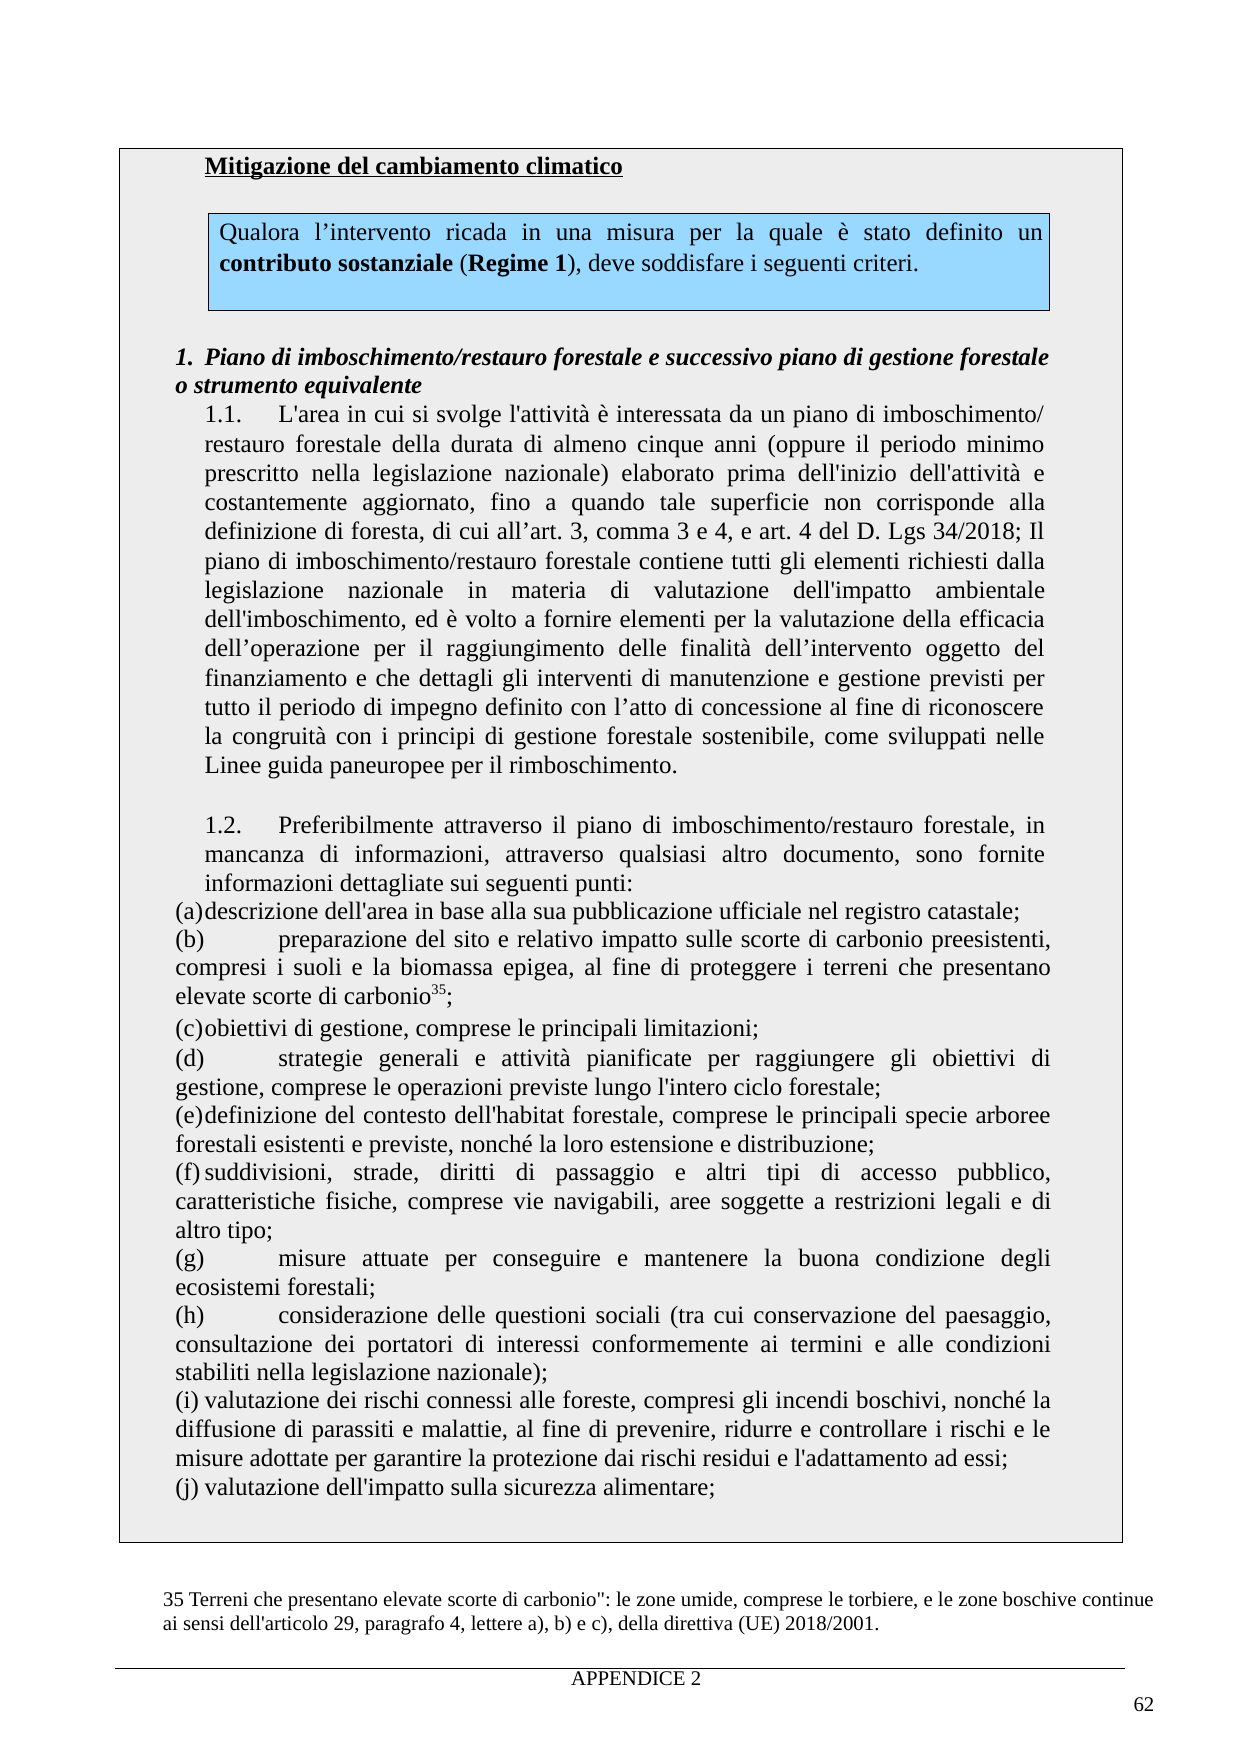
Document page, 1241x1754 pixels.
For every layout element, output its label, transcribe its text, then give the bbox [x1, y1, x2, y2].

table_header Mitigazione del cambiamento climatico Piano di imboschimento/restauro forestale e successivo piano di gestione forestale o strumento equivalente L'area in cui si svolge l'attività è interessata da un piano di imboschimento/ restauro forestale della durata di almeno cinque anni (oppure il periodo minimo prescritto nella legislazione nazionale) elaborato prima dell'inizio dell'attività e costantemente aggiornato, fino a quando tale superficie non corrisponde alla definizione di foresta, di cui all’art. 3, comma 3 e 4, e art. 4 del D. Lgs 34/2018; Il piano di imboschimento/restauro forestale contiene tutti gli elementi richiesti dalla legislazione nazionale in materia di valutazione dell'impatto ambientale dell'imboschimento, ed è volto a fornire elementi per la valutazione della efficacia dell’operazione per il raggiungimento delle finalità dell’intervento oggetto del finanziamento e che dettagli gli interventi di manutenzione e gestione previsti per tutto il periodo di impegno definito con l’atto di concessione al fine di riconoscere la congruità con i principi di gestione forestale sostenibile, come sviluppati nelle Linee guida paneuropee per il rimboschimento. Preferibilmente attraverso il piano di imboschimento/restauro forestale, in mancanza di informazioni, attraverso qualsiasi altro documento, sono fornite informazioni dettagliate sui seguenti punti: descrizione dell'area in base alla sua pubblicazione ufficiale nel registro catastale; preparazione del sito e relativo impatto sulle scorte di carbonio preesistenti, compresi i suoli e la biomassa epigea, al fine di proteggere i terreni che presentano elevate scorte di carbonio; obiettivi di gestione, comprese le principali limitazioni; strategie generali e attività pianificate per raggiungere gli obiettivi di gestione, comprese le operazioni previste lungo l'intero ciclo forestale; definizione del contesto dell'habitat forestale, comprese le principali specie arboree forestali esistenti e previste, nonché la loro estensione e distribuzione; suddivisioni, strade, diritti di passaggio e altri tipi di accesso pubblico, caratteristiche fisiche, comprese vie navigabili, aree soggette a restrizioni legali e di altro tipo; misure attuate per conseguire e mantenere la buona condizione degli ecosistemi forestali; considerazione delle questioni sociali (tra cui conservazione del paesaggio, consultazione dei portatori di interessi conformemente ai termini e alle condizioni stabiliti nella legislazione nazionale); valutazione dei rischi connessi alle foreste, compresi gli incendi boschivi, nonché la diffusione di parassiti e malattie, al fine di prevenire, ridurre e controllare i rischi e le misure adottate per garantire la protezione dai rischi residui e l'adattamento ad essi; valutazione dell'impatto sulla sicurezza alimentare; [120, 149, 1122, 1542]
